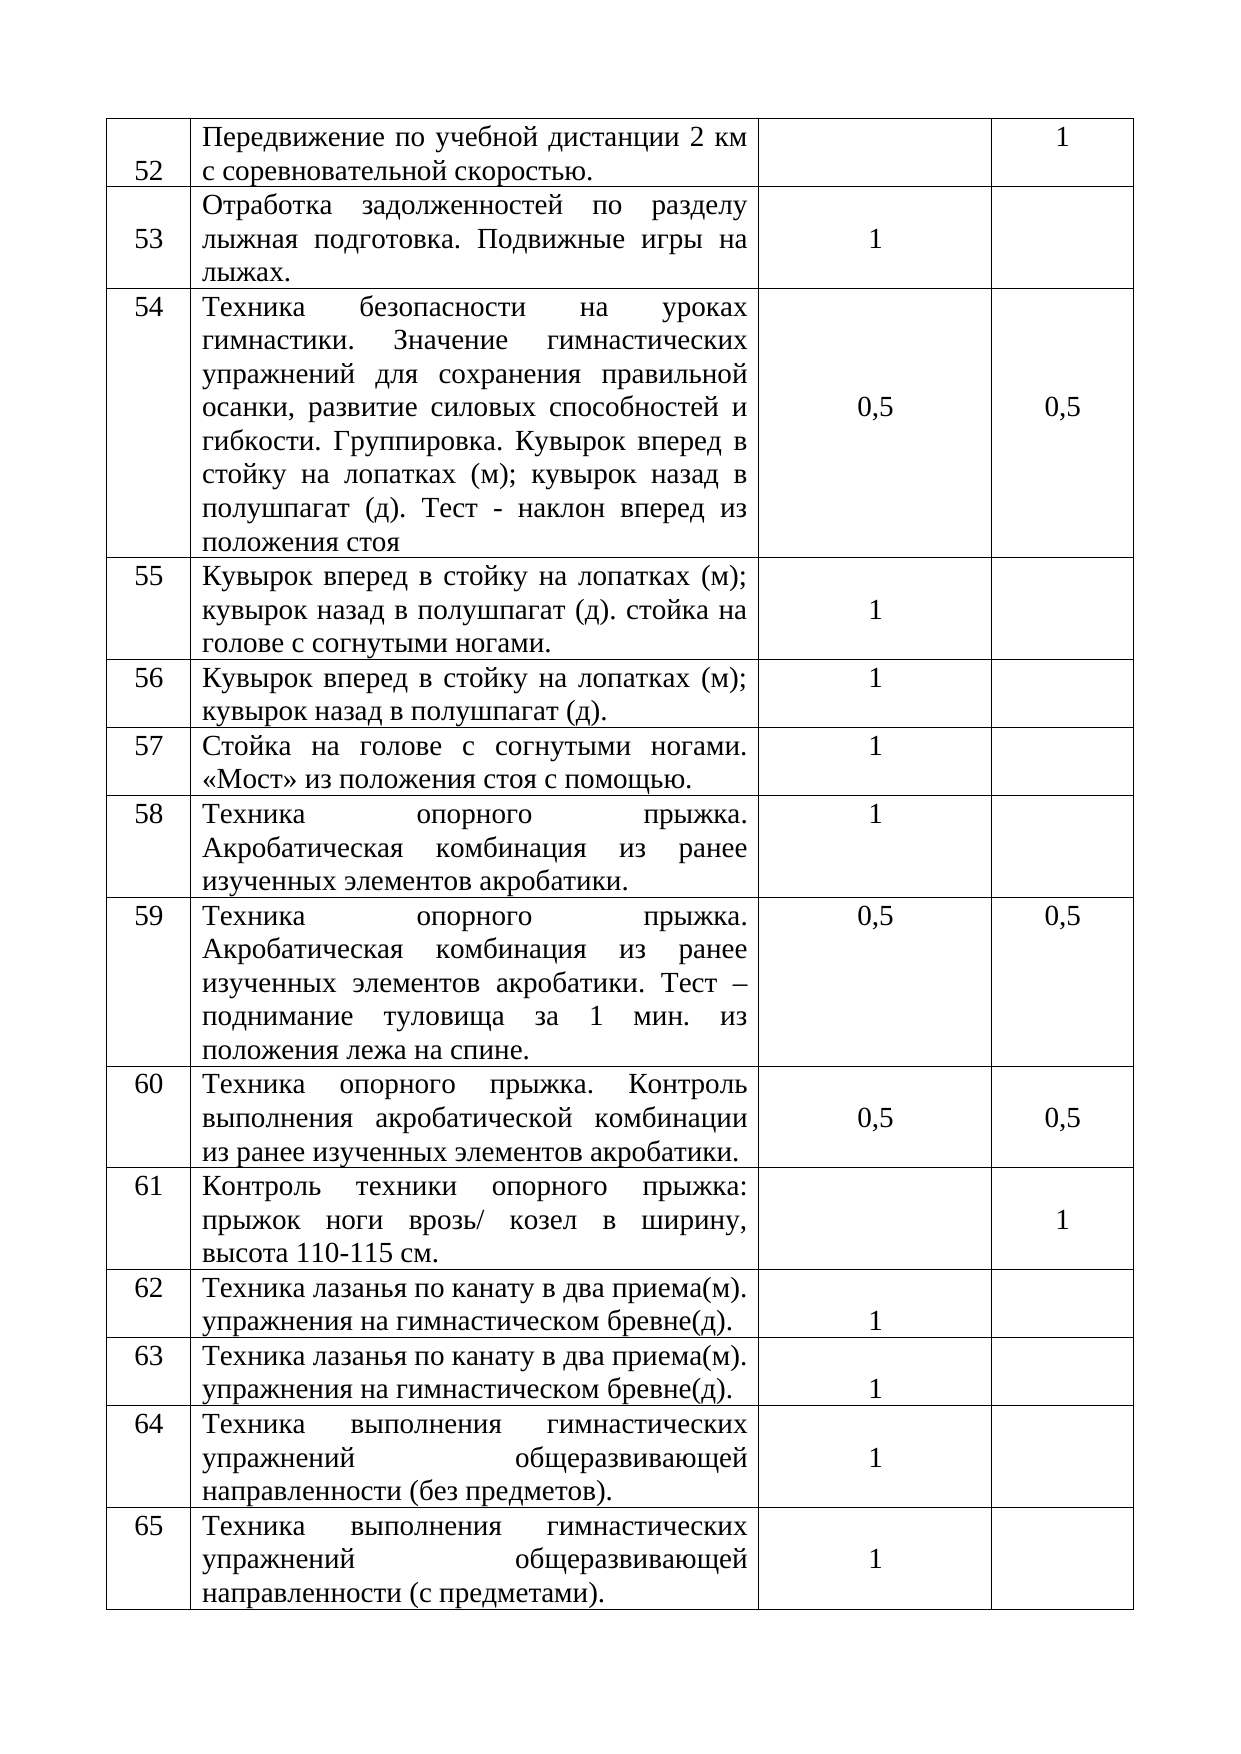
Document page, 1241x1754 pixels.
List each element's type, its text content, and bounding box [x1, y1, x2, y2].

table_cell [992, 1270, 1133, 1337]
table_cell [992, 1406, 1133, 1507]
table_cell 60 [107, 1067, 190, 1167]
table_cell [992, 558, 1133, 659]
table_cell 0,5 [992, 1067, 1133, 1167]
table_cell 1 [759, 1270, 991, 1337]
table_cell 1 [759, 558, 991, 659]
table_cell 1 [759, 796, 991, 897]
table_cell 1 [759, 728, 991, 795]
table_cell 58 [107, 796, 190, 897]
table_cell Техника опорного прыжка. Акробатическая комбинация из ранее изученных элементов акробатики. Тест – поднимание туловища за 1 мин. из положения лежа на спине. [191, 898, 758, 1066]
table_cell 61 [107, 1168, 190, 1269]
table_cell 0,5 [759, 1067, 991, 1167]
table_cell 65 [107, 1508, 190, 1608]
table_cell 56 [107, 660, 190, 727]
table_cell Техника выполнения гимнастических упражнений общеразвивающей направленности (с предметами). [191, 1508, 758, 1608]
table_cell Техника опорного прыжка. Контроль выполнения акробатической комбинации из ранее изученных элементов акробатики. [191, 1067, 758, 1167]
table_cell [992, 1338, 1133, 1405]
table_cell 1 [992, 119, 1133, 186]
table_cell 55 [107, 558, 190, 659]
table_cell [992, 187, 1133, 288]
table_cell Техника безопасности на уроках гимнастики. Значение гимнастических упражнений для сохранения правильной осанки, развитие силовых способностей и гибкости. Группировка. Кувырок вперед в стойку на лопатках (м); кувырок назад в полушпагат (д). Тест - наклон вперед из положения стоя [191, 289, 758, 557]
table_cell 53 [107, 187, 190, 288]
table_cell 1 [759, 1508, 991, 1608]
table_cell [992, 728, 1133, 795]
table_cell 1 [759, 1406, 991, 1507]
table_cell Стойка на голове с согнутыми ногами. «Мост» из положения стоя с помощью. [191, 728, 758, 795]
table_cell Техника лазанья по канату в два приема(м). упражнения на гимнастическом бревне(д). [191, 1338, 758, 1405]
table_cell 57 [107, 728, 190, 795]
table_cell 62 [107, 1270, 190, 1337]
table_cell Кувырок вперед в стойку на лопатках (м); кувырок назад в полушпагат (д). стойка на голове с согнутыми ногами. [191, 558, 758, 659]
table_cell 1 [759, 1338, 991, 1405]
table_cell 1 [992, 1168, 1133, 1269]
table_cell [759, 1168, 991, 1269]
table_cell 59 [107, 898, 190, 1066]
table_cell 54 [107, 289, 190, 557]
table_cell 0,5 [992, 289, 1133, 557]
table_cell 63 [107, 1338, 190, 1405]
table_cell 0,5 [759, 898, 991, 1066]
table_cell 52 [107, 119, 190, 186]
table_cell 1 [759, 660, 991, 727]
table_cell [992, 796, 1133, 897]
table_cell 0,5 [992, 898, 1133, 1066]
table_cell [759, 119, 991, 186]
table_cell Передвижение по учебной дистанции 2 км с соревновательной скоростью. [191, 119, 758, 186]
table_cell Техника опорного прыжка. Акробатическая комбинация из ранее изученных элементов акробатики. [191, 796, 758, 897]
table_cell [992, 1508, 1133, 1608]
table_cell Техника выполнения гимнастических упражнений общеразвивающей направленности (без предметов). [191, 1406, 758, 1507]
table_cell 64 [107, 1406, 190, 1507]
table_cell Отработка задолженностей по разделу лыжная подготовка. Подвижные игры на лыжах. [191, 187, 758, 288]
table_cell Кувырок вперед в стойку на лопатках (м); кувырок назад в полушпагат (д). [191, 660, 758, 727]
table_cell 0,5 [759, 289, 991, 557]
table_cell Техника лазанья по канату в два приема(м). упражнения на гимнастическом бревне(д). [191, 1270, 758, 1337]
table_cell [992, 660, 1133, 727]
table_cell 1 [759, 187, 991, 288]
table_cell Контроль техники опорного прыжка: прыжок ноги врозь/ козел в ширину, высота 110-115 см. [191, 1168, 758, 1269]
